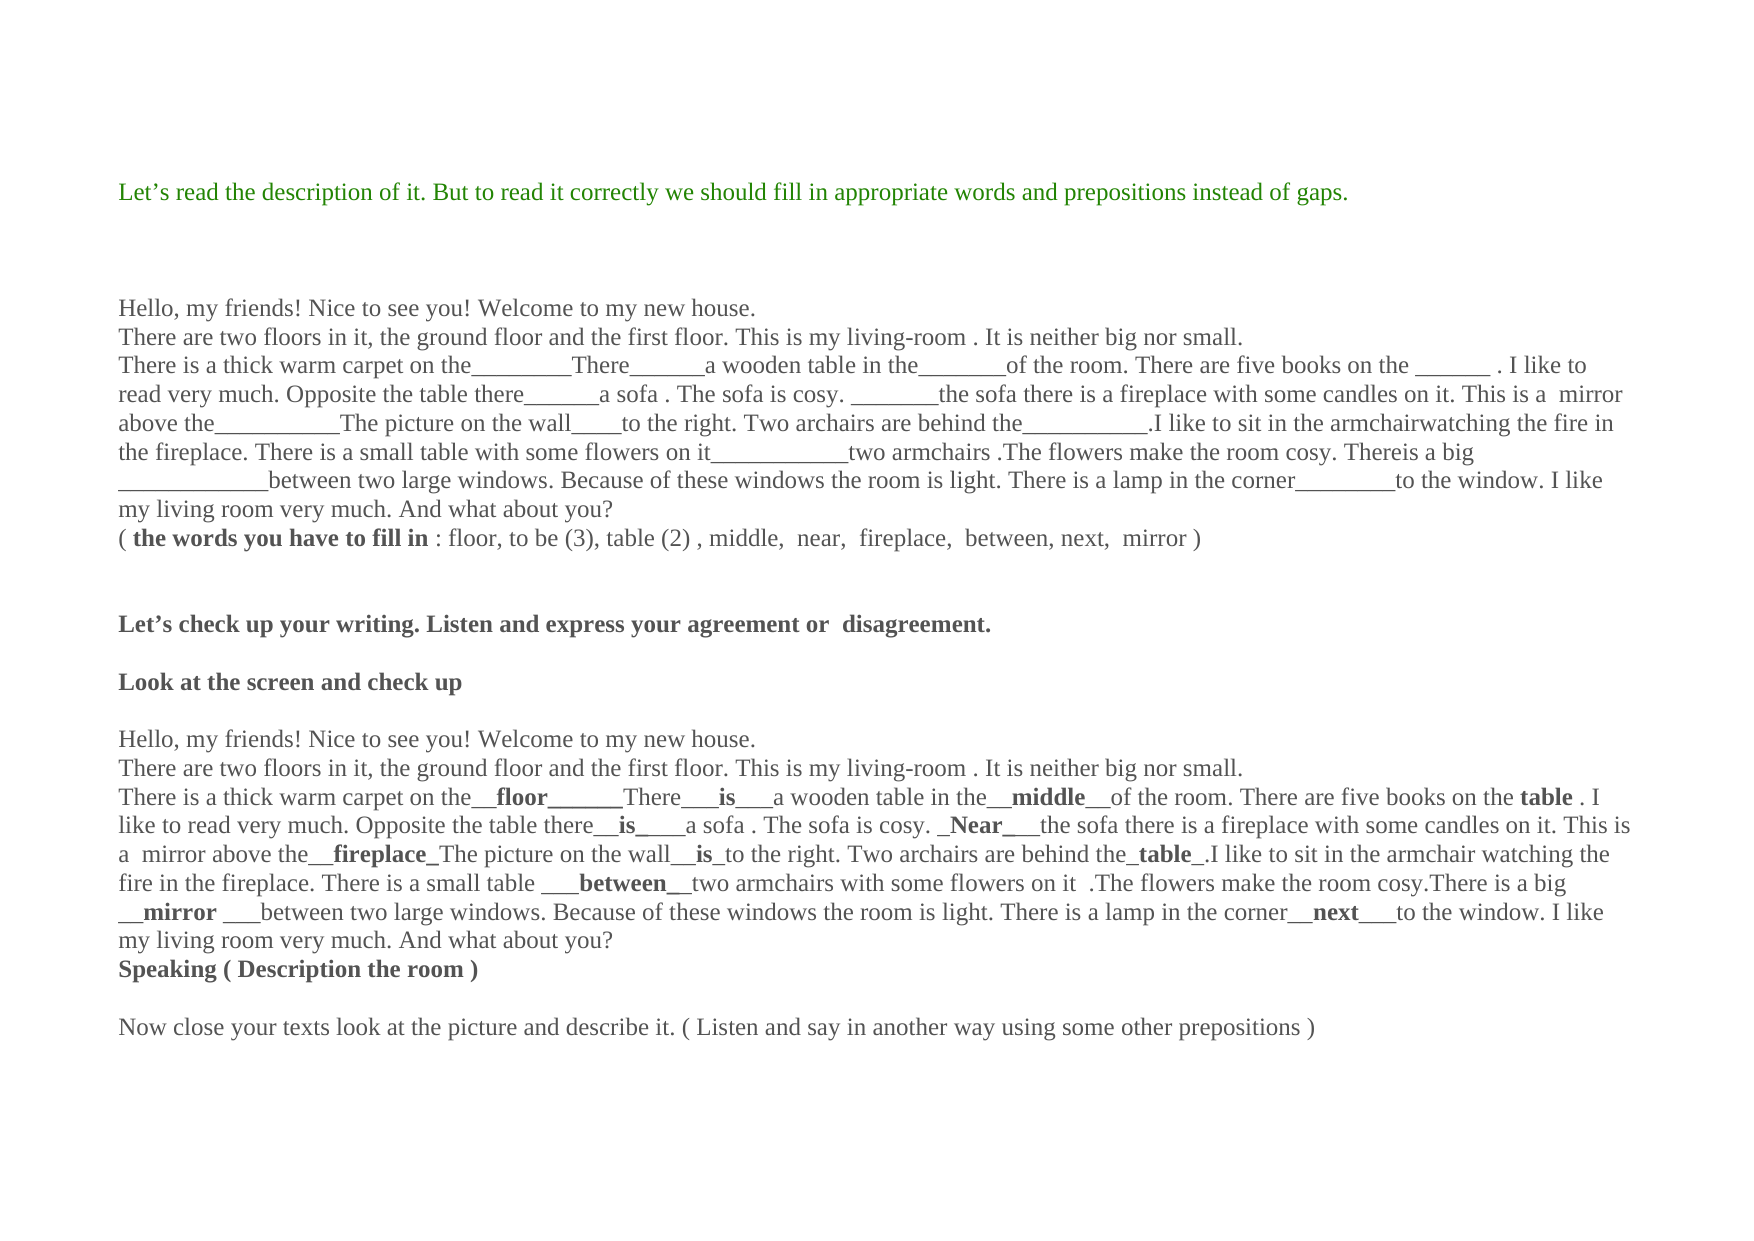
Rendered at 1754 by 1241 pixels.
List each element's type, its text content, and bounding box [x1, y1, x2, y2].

text There is a thick warm carpet on the________There______a wooden table in the_______of the room. There are five books on the ______ . I like to read very much. Opposite the table there______a sofa . The sofa is cosy. _______the sofa there is a fireplace with some candles on it. This is a mirror above the__________The picture on the wall____to the right. Two archairs are behind the__________.I like to sit in the armchairwatching the fire in the fireplace. There is a small table with some flowers on it___________two armchairs .The flowers make the room cosy. Thereis a big ____________between two large windows. Because of these windows the room is light. There is a lamp in the corner________to the window. I like my living room very much. And what about you? [118, 351, 1636, 523]
text Look at the screen and check up [118, 667, 1636, 696]
text Now close your texts look at the picture and describe it. ( Listen and say in another way using some other prepositions ) [118, 1012, 1636, 1041]
text There is a thick warm carpet on the__floor______There___is___a wooden table in the__middle__of the room. There are five books on the table . I like to read very much. Opposite the table there__is____a sofa . The sofa is cosy. _Near___the sofa there is a fireplace with some candles on it. This is a mirror above the__fireplace_The picture on the wall__is_to the right. Two archairs are behind the_table_.I like to sit in the armchair watching the fire in the fireplace. There is a small table ___between__two armchairs with some flowers on it .The flowers make the room cosy.There is a big __mirror ___between two large windows. Because of these windows the room is light. There is a lamp in the corner__next___to the window. I like my living room very much. And what about you? [118, 782, 1636, 954]
text Hello, my friends! Nice to see you! Welcome to my new house. [118, 293, 1636, 322]
text Speaking ( Description the room ) [118, 954, 1636, 983]
text Let’s read the description of it. But to read it correctly we should fill in appropriate words and prepositions instead of gaps. [118, 177, 1636, 206]
text There are two floors in it, the ground floor and the first floor. This is my living-room . It is neither big nor small. [118, 753, 1636, 782]
text ( the words you have to fill in : floor, to be (3), table (2) , middle, near, fireplace, between, next, mirror ) [118, 523, 1636, 552]
text There are two floors in it, the ground floor and the first floor. This is my living-room . It is neither big nor small. [118, 322, 1636, 351]
text Hello, my friends! Nice to see you! Welcome to my new house. [118, 724, 1636, 753]
text Let’s check up your writing. Listen and express your agreement or disagreement. [118, 609, 1636, 638]
